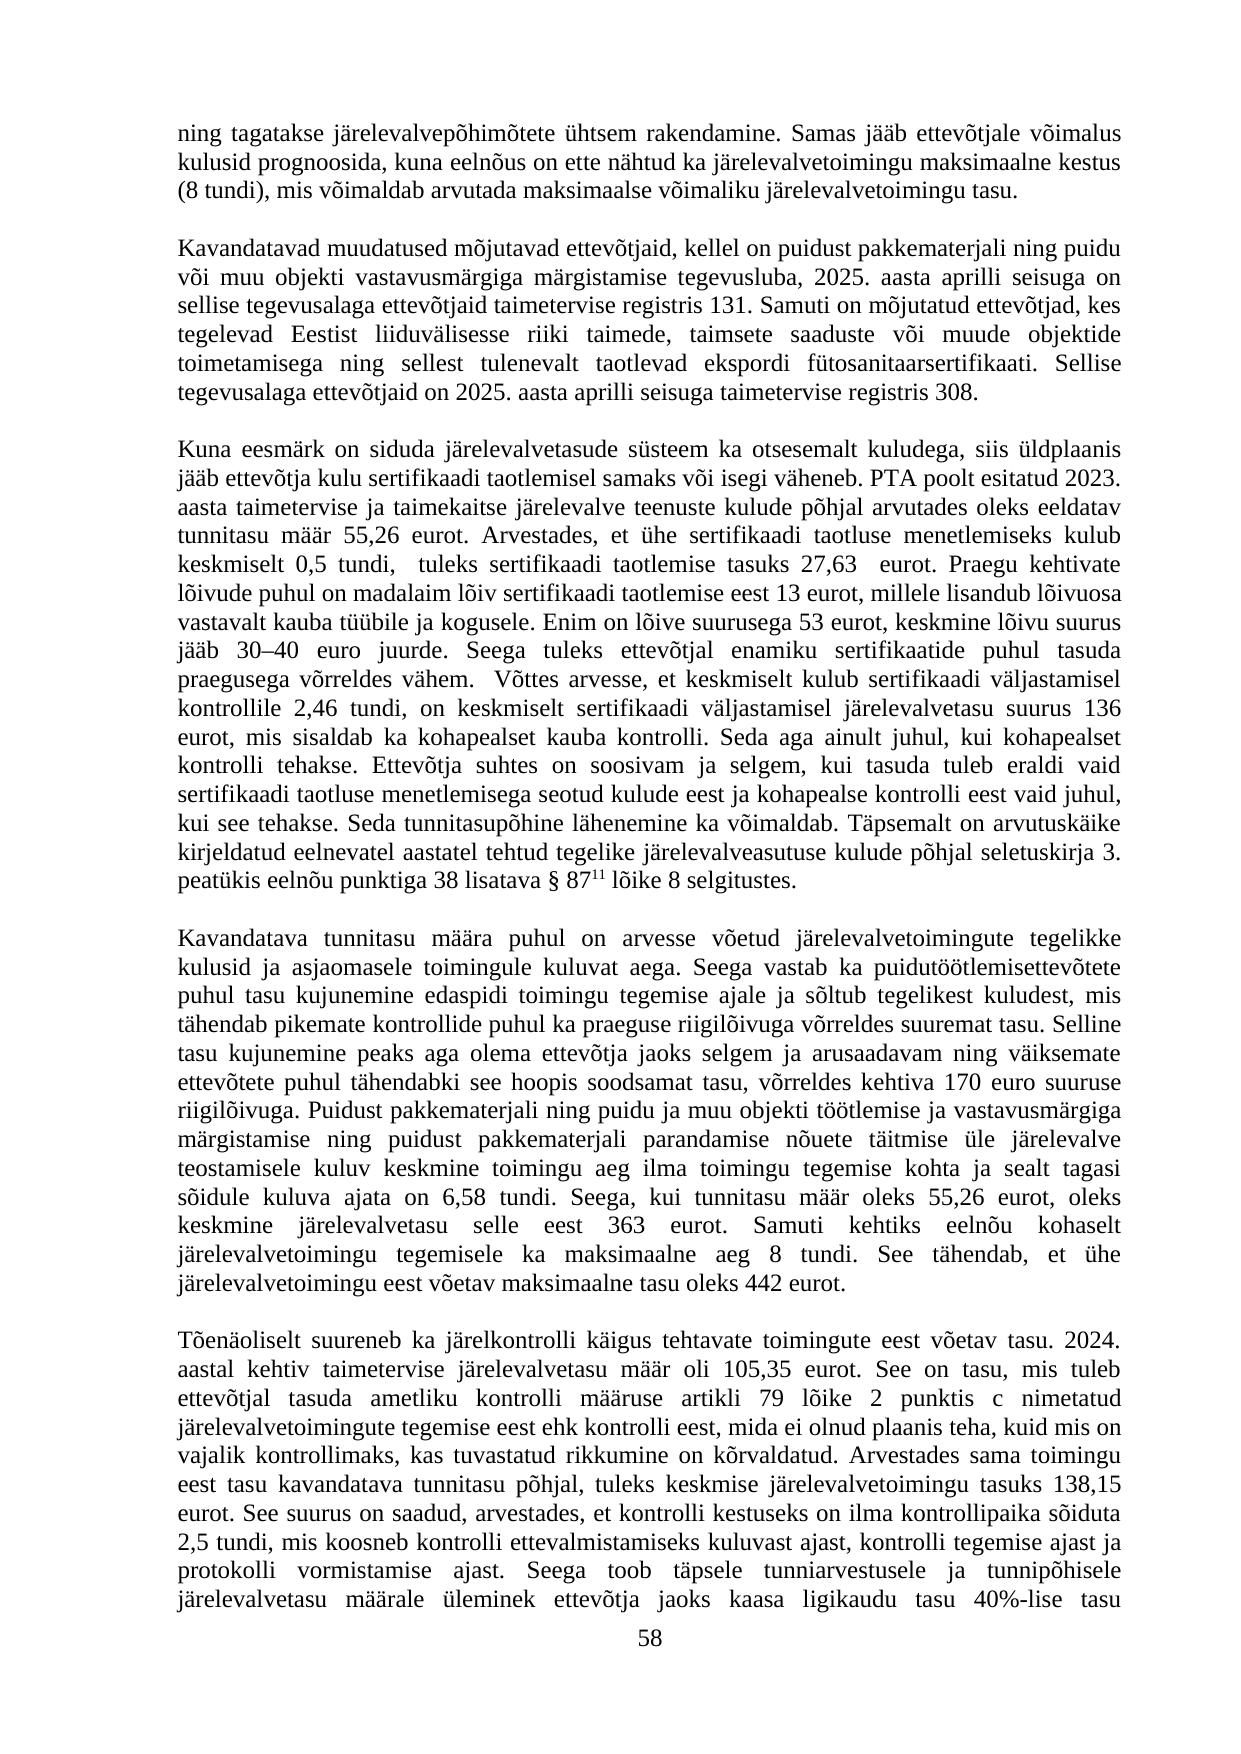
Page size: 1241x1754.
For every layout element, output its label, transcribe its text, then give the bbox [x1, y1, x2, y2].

text Kuna eesmärk on siduda järelevalvetasude süsteem ka otsesemalt kuludega, siis üldplaanis jääb ettevõtja kulu sertifikaadi taotlemisel samaks või isegi väheneb. PTA poolt esitatud 2023. aasta taimetervise ja taimekaitse järelevalve teenuste kulude põhjal arvutades oleks eeldatav tunnitasu määr 55,26 eurot. Arvestades, et ühe sertifikaadi taotluse menetlemiseks kulub keskmiselt 0,5 tundi, tuleks sertifikaadi taotlemise tasuks 27,63 eurot. Praegu kehtivate lõivude puhul on madalaim lõiv sertifikaadi taotlemise eest 13 eurot, millele lisandub lõivuosa vastavalt kauba tüübile ja kogusele. Enim on lõive suurusega 53 eurot, keskmine lõivu suurus jääb 30–40 euro juurde. Seega tuleks ettevõtjal enamiku sertifikaatide puhul tasuda praegusega võrreldes vähem. Võttes arvesse, et keskmiselt kulub sertifikaadi väljastamisel kontrollile 2,46 tundi, on keskmiselt sertifikaadi väljastamisel järelevalvetasu suurus 136 eurot, mis sisaldab ka kohapealset kauba kontrolli. Seda aga ainult juhul, kui kohapealset kontrolli tehakse. Ettevõtja suhtes on soosivam ja selgem, kui tasuda tuleb eraldi vaid sertifikaadi taotluse menetlemisega seotud kulude eest ja kohapealse kontrolli eest vaid juhul, kui see tehakse. Seda tunnitasupõhine lähenemine ka võimaldab. Täpsemalt on arvutuskäike kirjeldatud eelnevatel aastatel tehtud tegelike järelevalveasutuse kulude põhjal seletuskirja 3. peatükis eelnõu punktiga 38 lisatava § 8711 lõike 8 selgitustes. [177, 434, 1122, 894]
text Kavandatava tunnitasu määra puhul on arvesse võetud järelevalvetoimingute tegelikke kulusid ja asjaomasele toimingule kuluvat aega. Seega vastab ka puidutöötlemisettevõtete puhul tasu kujunemine edaspidi toimingu tegemise ajale ja sõltub tegelikest kuludest, mis tähendab pikemate kontrollide puhul ka praeguse riigilõivuga võrreldes suuremat tasu. Selline tasu kujunemine peaks aga olema ettevõtja jaoks selgem ja arusaadavam ning väiksemate ettevõtete puhul tähendabki see hoopis soodsamat tasu, võrreldes kehtiva 170 euro suuruse riigilõivuga. Puidust pakkematerjali ning puidu ja muu objekti töötlemise ja vastavusmärgiga märgistamise ning puidust pakkematerjali parandamise nõuete täitmise üle järelevalve teostamisele kuluv keskmine toimingu aeg ilma toimingu tegemise kohta ja sealt tagasi sõidule kuluva ajata on 6,58 tundi. Seega, kui tunnitasu määr oleks 55,26 eurot, oleks keskmine järelevalvetasu selle eest 363 eurot. Samuti kehtiks eelnõu kohaselt järelevalvetoimingu tegemisele ka maksimaalne aeg 8 tundi. See tähendab, et ühe järelevalvetoimingu eest võetav maksimaalne tasu oleks 442 eurot. [177, 923, 1122, 1297]
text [177, 1326, 1122, 1613]
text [177, 118, 1122, 204]
text Kavandatavad muudatused mõjutavad ettevõtjaid, kellel on puidust pakkematerjali ning puidu või muu objekti vastavusmärgiga märgistamise tegevusluba, 2025. aasta aprilli seisuga on sellise tegevusalaga ettevõtjaid taimetervise registris 131. Samuti on mõjutatud ettevõtjad, kes tegelevad Eestist liiduvälisesse riiki taimede, taimsete saaduste või muude objektide toimetamisega ning sellest tulenevalt taotlevad ekspordi fütosanitaarsertifikaati. Sellise tegevusalaga ettevõtjaid on 2025. aasta aprilli seisuga taimetervise registris 308. [177, 233, 1122, 406]
